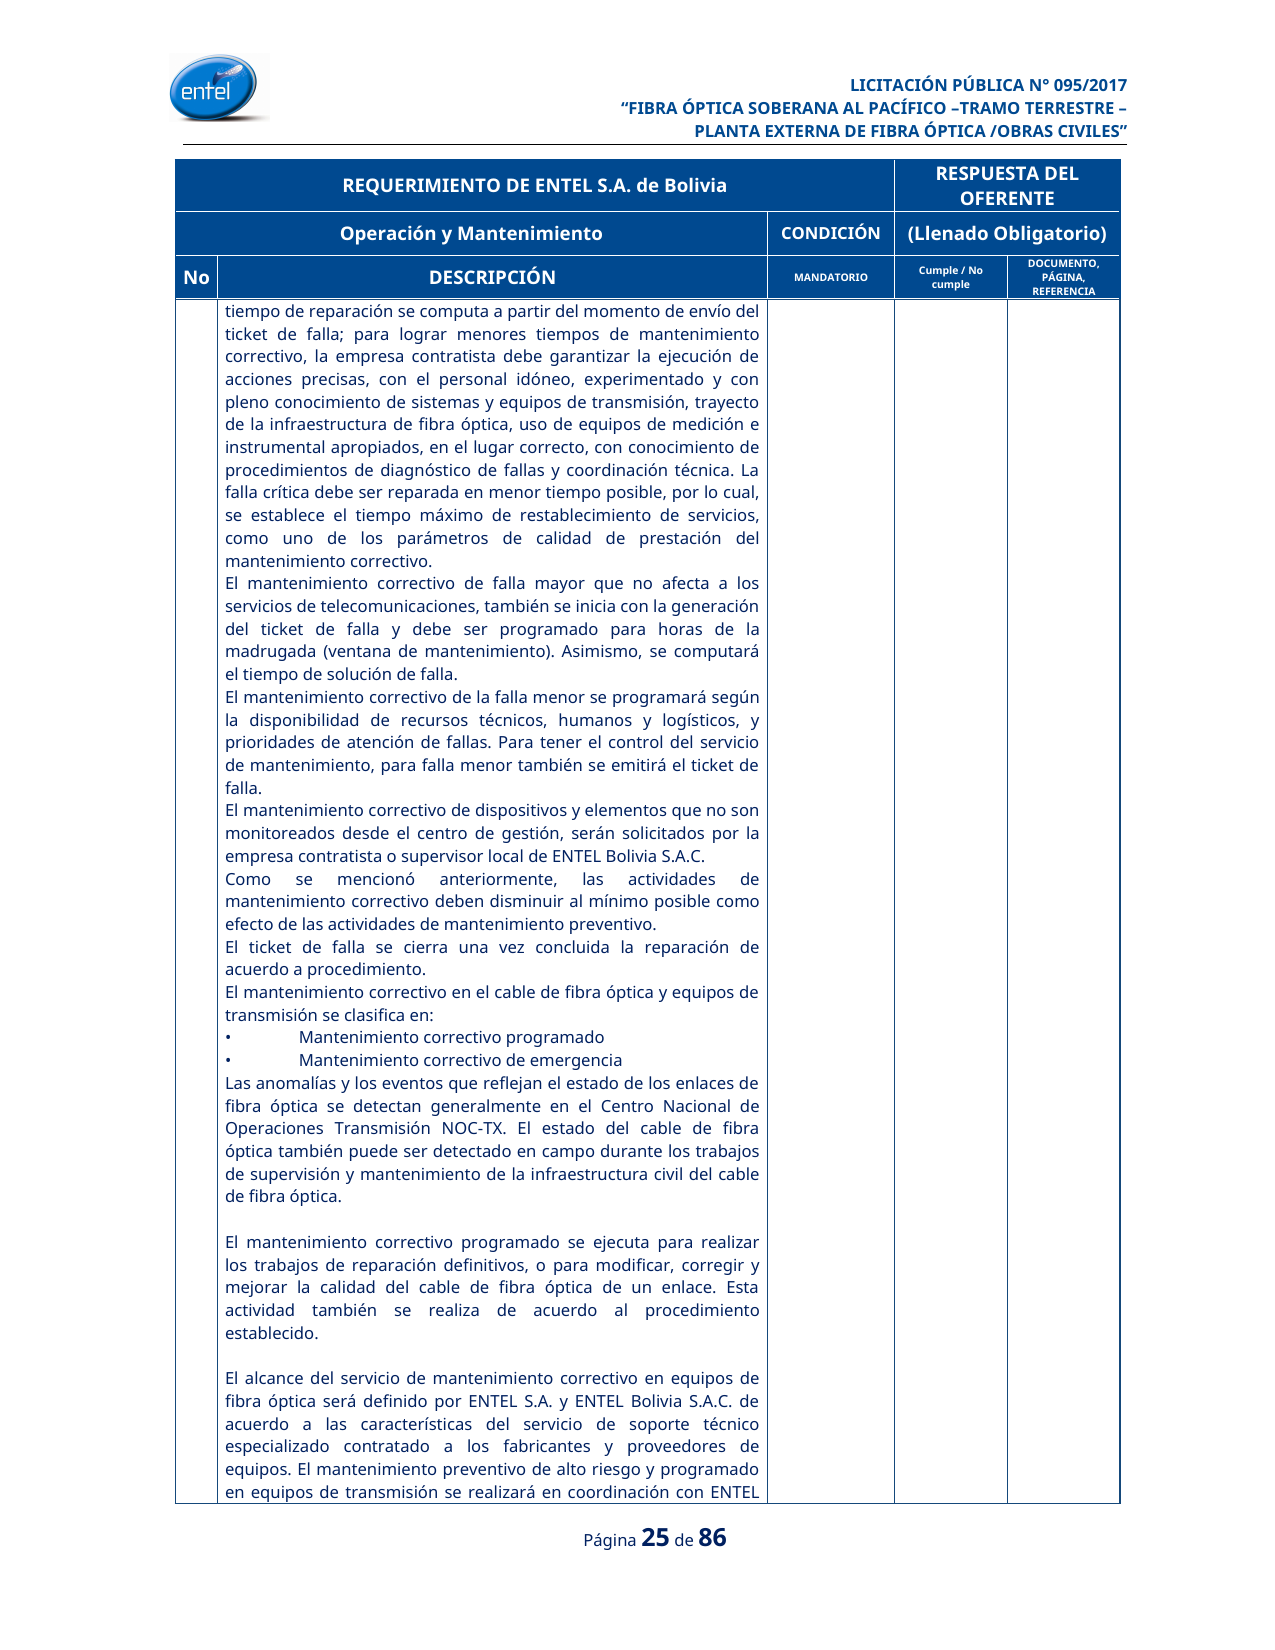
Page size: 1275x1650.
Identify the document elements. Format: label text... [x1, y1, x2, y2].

table_cell No [176, 256, 217, 298]
table_cell [1008, 300, 1119, 1503]
picture [169, 53, 270, 122]
table_header RESPUESTA DEL OFERENTE [895, 160, 1119, 211]
table_cell DESCRIPCIÓN [218, 256, 767, 298]
table_cell 3 [176, 300, 217, 1503]
table_cell [895, 300, 1007, 1503]
table_cell Cumple / No cumple [895, 256, 1007, 298]
table_cell [768, 300, 894, 1503]
table_cell CONDICIÓN [768, 212, 894, 255]
table_cell Operación y Mantenimiento [176, 212, 767, 255]
table_cell DOCUMENTO, PÁGINA, REFERENCIA [1008, 256, 1119, 298]
table_cell (Llenado Obligatorio) [895, 212, 1119, 255]
table_header REQUERIMIENTO DE ENTEL S.A. de Bolivia [176, 160, 894, 211]
table_cell MANDATORIO [768, 256, 894, 298]
